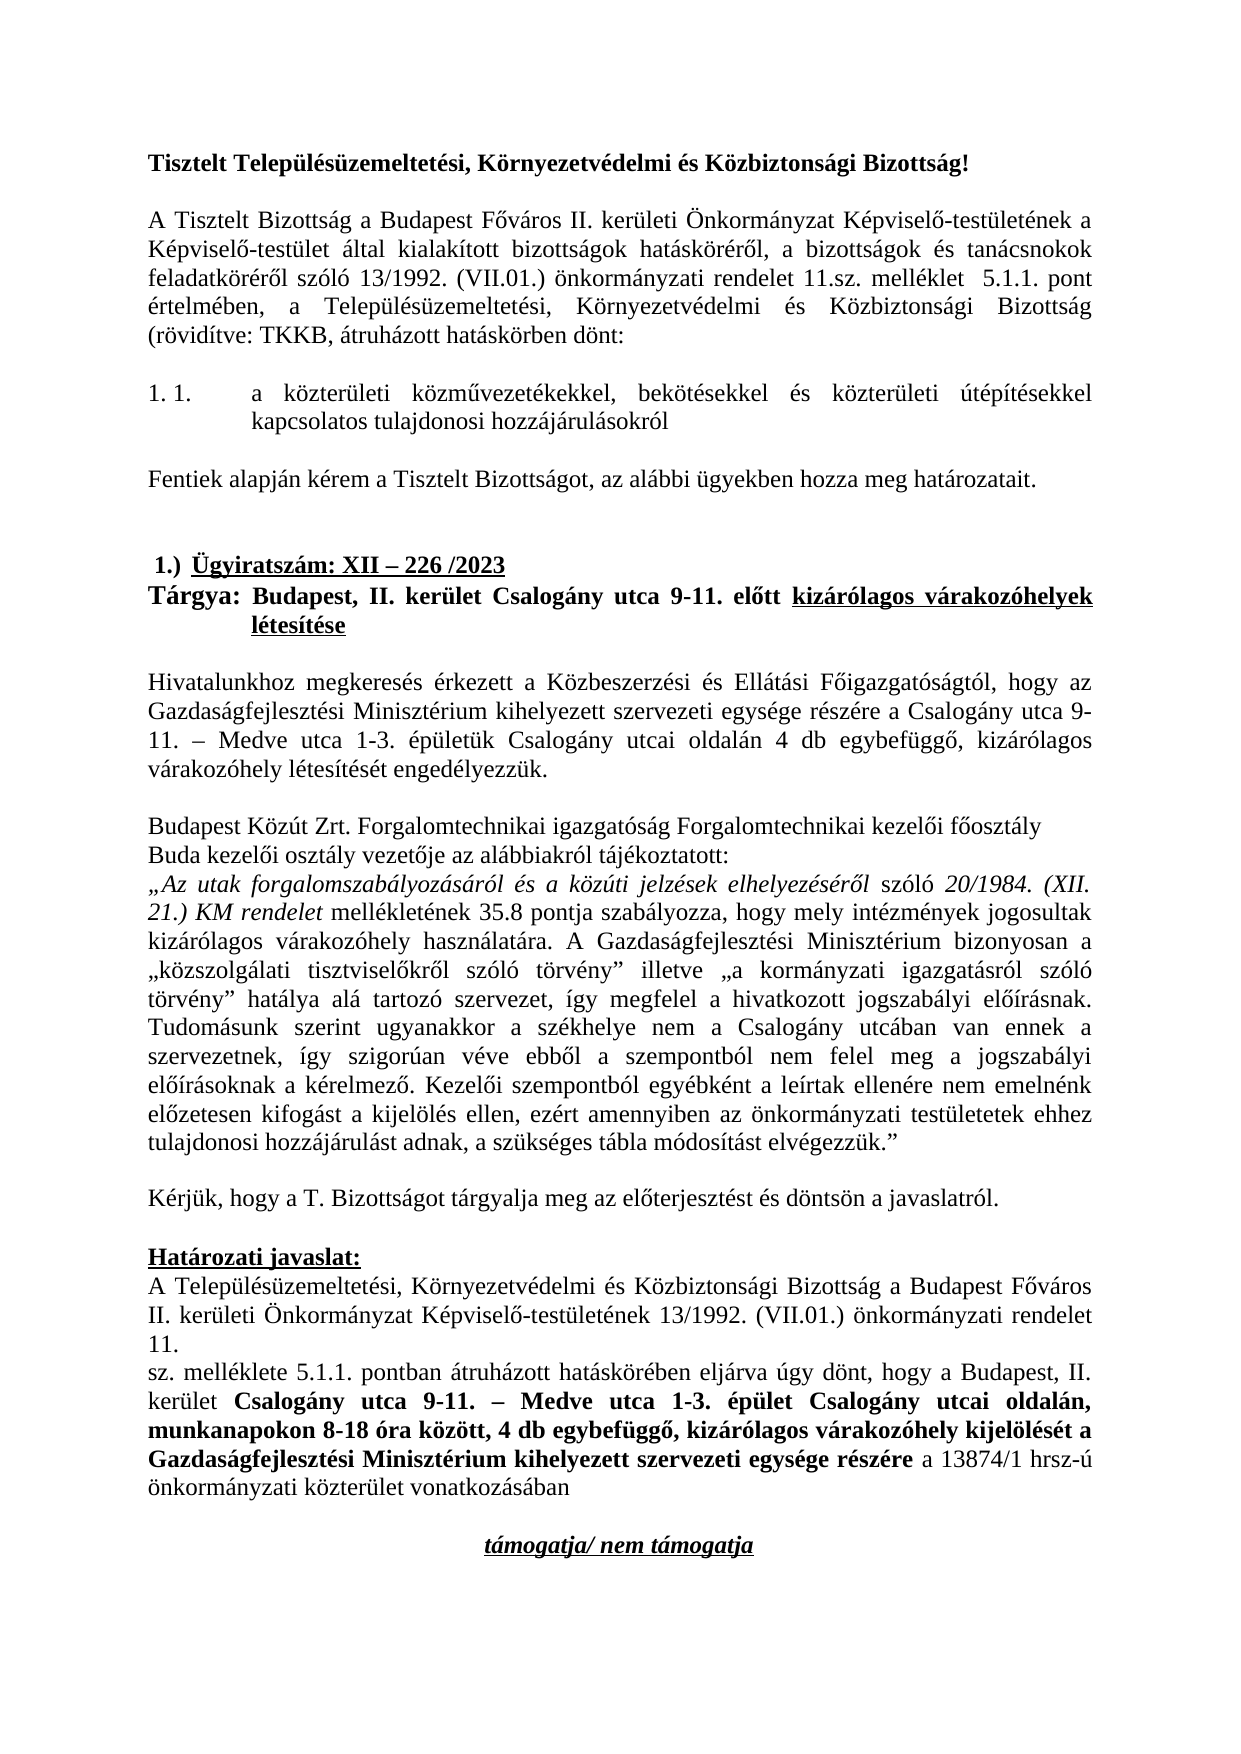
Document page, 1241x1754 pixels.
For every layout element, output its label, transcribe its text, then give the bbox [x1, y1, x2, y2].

text A Tisztelt Bizottság a Budapest Főváros II. kerületi Önkormányzat Képviselő-testületének a Képviselő-testület által kialakított bizottságok hatásköréről, a bizottságok és tanácsnokok feladatköréről szóló 13/1992. (VII.01.) önkormányzati rendelet 11.sz. melléklet 5.1.1. pont értelmében, a Településüzemeltetési, Környezetvédelmi és Közbiztonsági Bizottság (rövidítve: TKKB, átruházott hatáskörben dönt: [148, 205, 1093, 349]
list Ügyiratszám: XII – 226 /2023 [154, 550, 1093, 579]
text „Az utak forgalomszabályozásáról és a közúti jelzések elhelyezéséről szóló 20/1984. (XII. 21.) KM rendelet mellékletének 35.8 pontja szabályozza, hogy mely intézmények jogosultak kizárólagos várakozóhely használatára. A Gazdaságfejlesztési Minisztérium bizonyosan a „közszolgálati tisztviselőkről szóló törvény” illetve „a kormányzati igazgatásról szóló törvény” hatálya alá tartozó szervezet, így megfelel a hivatkozott jogszabályi előírásnak. Tudomásunk szerint ugyanakkor a székhelye nem a Csalogány utcában van ennek a szervezetnek, így szigorúan véve ebből a szempontból nem felel meg a jogszabályi előírásoknak a kérelmező. Kezelői szempontból egyébként a leírtak ellenére nem emelnénk előzetesen kifogást a kijelölés ellen, ezért amennyiben az önkormányzati testületetek ehhez tulajdonosi hozzájárulást adnak, a szükséges tábla módosítást elvégezzük.” [148, 869, 1093, 1156]
text Budapest Közút Zrt. Forgalomtechnikai igazgatóság Forgalomtechnikai kezelői főosztály Buda kezelői osztály vezetője az alábbiakról tájékoztatott: [148, 811, 1093, 869]
text Tisztelt Településüzemeltetési, Környezetvédelmi és Közbiztonsági Bizottság! [148, 148, 1093, 176]
text támogatja/ nem támogatja [148, 1530, 1093, 1559]
text A Településüzemeltetési, Környezetvédelmi és Közbiztonsági Bizottság a Budapest Főváros II. kerületi Önkormányzat Képviselő-testületének 13/1992. (VII.01.) önkormányzati rendelet 11. [148, 1271, 1093, 1357]
text Határozati javaslat: [148, 1242, 1093, 1271]
text 1. 1. a közterületi közművezetékekkel, bekötésekkel és közterületi útépítésekkel kapcsolatos tulajdonosi hozzájárulásokról [148, 378, 1093, 435]
text Hivatalunkhoz megkeresés érkezett a Közbeszerzési és Ellátási Főigazgatóságtól, hogy az Gazdaságfejlesztési Minisztérium kihelyezett szervezeti egysége részére a Csalogány utca 9-11. – Medve utca 1-3. épületük Csalogány utcai oldalán 4 db egybefüggő, kizárólagos várakozóhely létesítését engedélyezzük. [148, 667, 1093, 782]
text Fentiek alapján kérem a Tisztelt Bizottságot, az alábbi ügyekben hozza meg határozatait. [148, 464, 1093, 493]
text sz. melléklete 5.1.1. pontban átruházott hatáskörében eljárva úgy dönt, hogy a Budapest, II. kerület Csalogány utca 9-11. – Medve utca 1-3. épület Csalogány utcai oldalán, munkanapokon 8-18 óra között, 4 db egybefüggő, kizárólagos várakozóhely kijelölését a Gazdaságfejlesztési Minisztérium kihelyezett szervezeti egysége részére a 13874/1 hrsz-ú önkormányzati közterület vonatkozásában [148, 1357, 1093, 1501]
text Tárgya: Budapest, II. kerület Csalogány utca 9-11. előtt kizárólagos várakozóhelyek létesítése [148, 579, 1093, 639]
text Kérjük, hogy a T. Bizottságot tárgyalja meg az előterjesztést és döntsön a javaslatról. [148, 1183, 1093, 1211]
